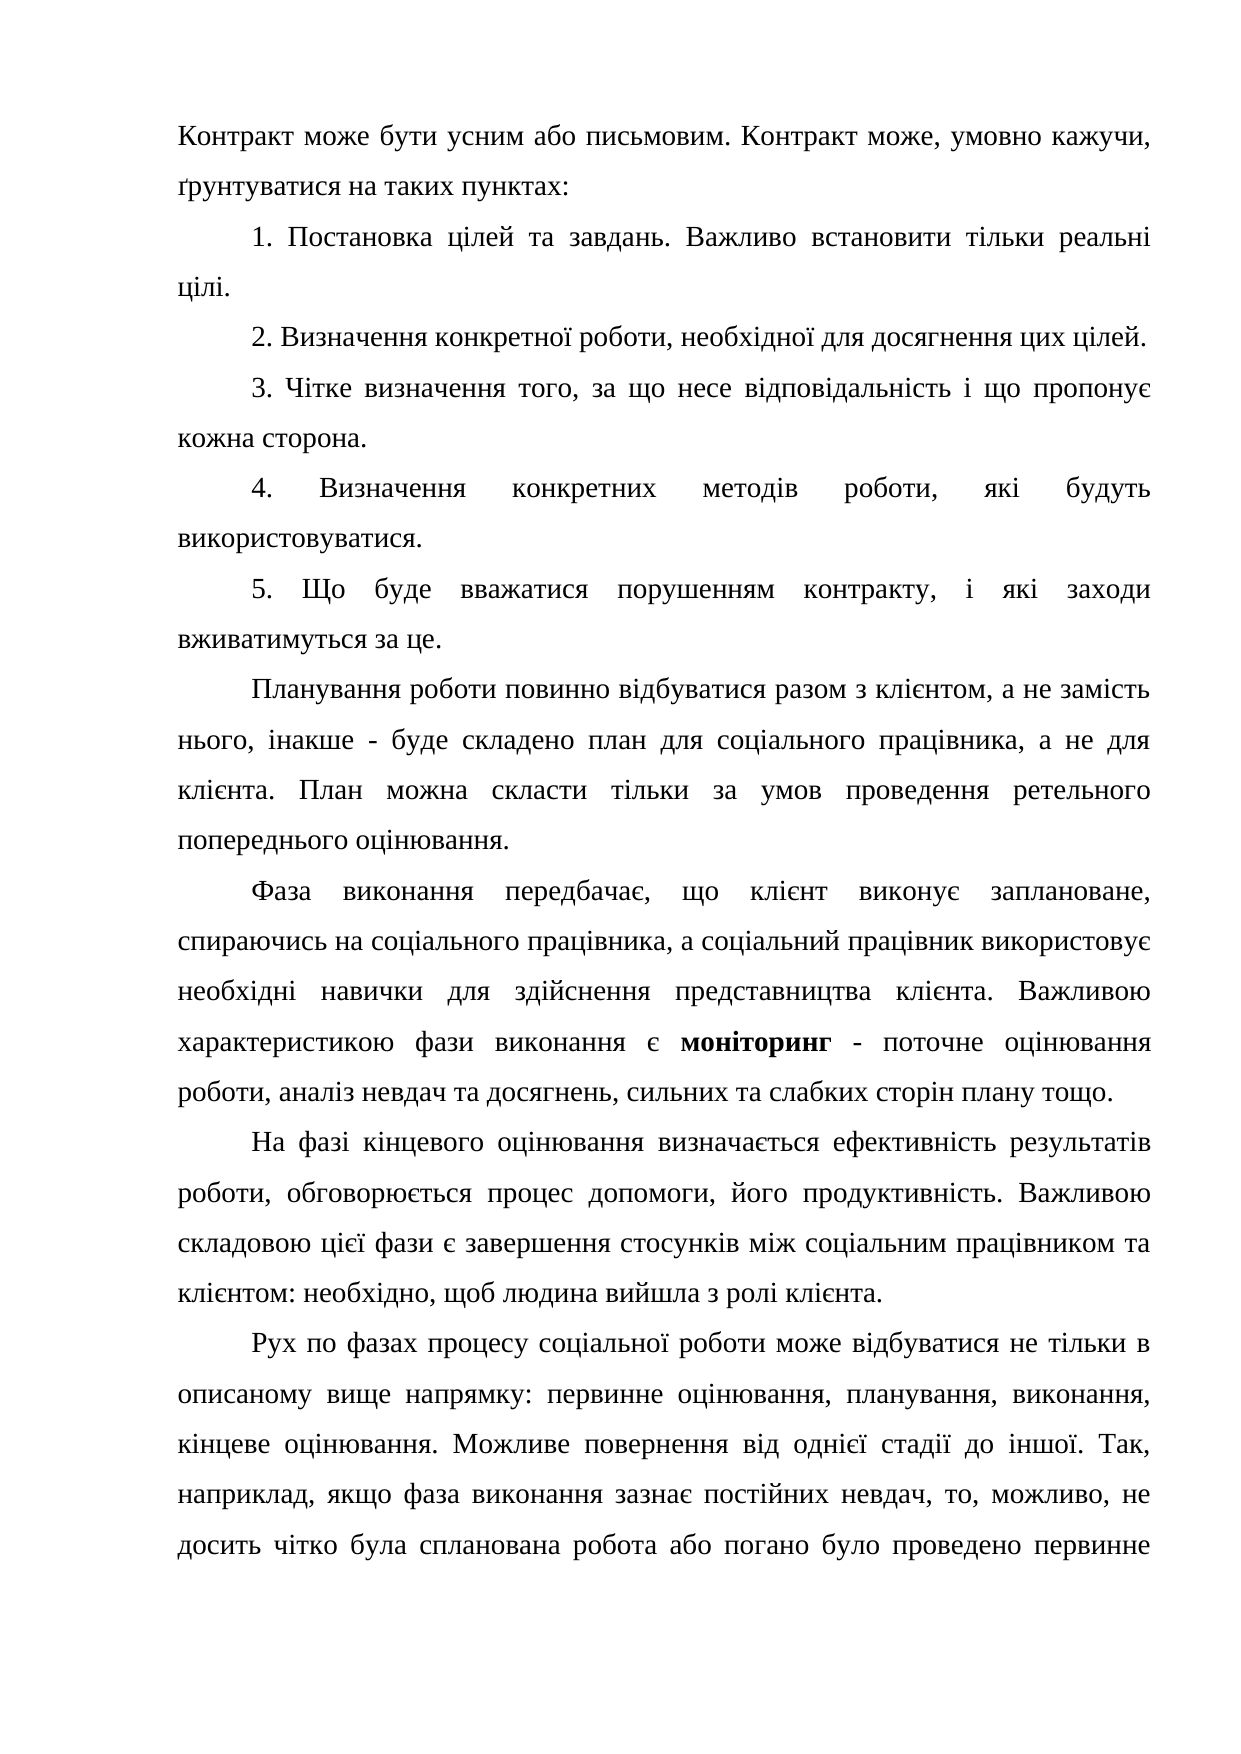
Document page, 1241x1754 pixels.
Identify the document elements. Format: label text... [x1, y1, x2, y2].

text 5. Що буде вважатися порушенням контракту, і які заходи вживатимуться за це. [177, 571, 1152, 655]
text 1. Постановка цілей та завдань. Важливо встановити тільки реальні цілі. [177, 219, 1152, 303]
text 4. Визначення конкретних методів роботи, які будуть використовуватися. [177, 470, 1152, 554]
text На фазі кінцевого оцінювання визначається ефективність результатів роботи, обговорюється процес допомоги, його продуктивність. Важливою складовою цієї фази є завершення стосунків між соціальним працівником та клієнтом: необхідно, щоб людина вийшла з ролі клієнта. [177, 1124, 1152, 1309]
text Фаза виконання передбачає, що клієнт виконує заплановане, спираючись на соціального працівника, а соціальний працівник використовує необхідні навички для здійснення представництва клієнта. Важливою характеристикою фази виконання є моніторинг - поточне оцінювання роботи, аналіз невдач та досягнень, сильних та слабких сторін плану тощо. [177, 873, 1152, 1108]
text 3. Чітке визначення того, за що несе відповідальність і що пропонує кожна сторона. [177, 370, 1152, 453]
text 2. Визначення конкретної роботи, необхідної для досягнення цих цілей. [177, 319, 1152, 353]
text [177, 118, 1152, 202]
text Планування роботи повинно відбуватися разом з клієнтом, а не замість нього, інакше - буде складено план для соціального працівника, а не для клієнта. План можна скласти тільки за умов проведення ретельного попереднього оцінювання. [177, 672, 1152, 856]
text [177, 1326, 1152, 1560]
